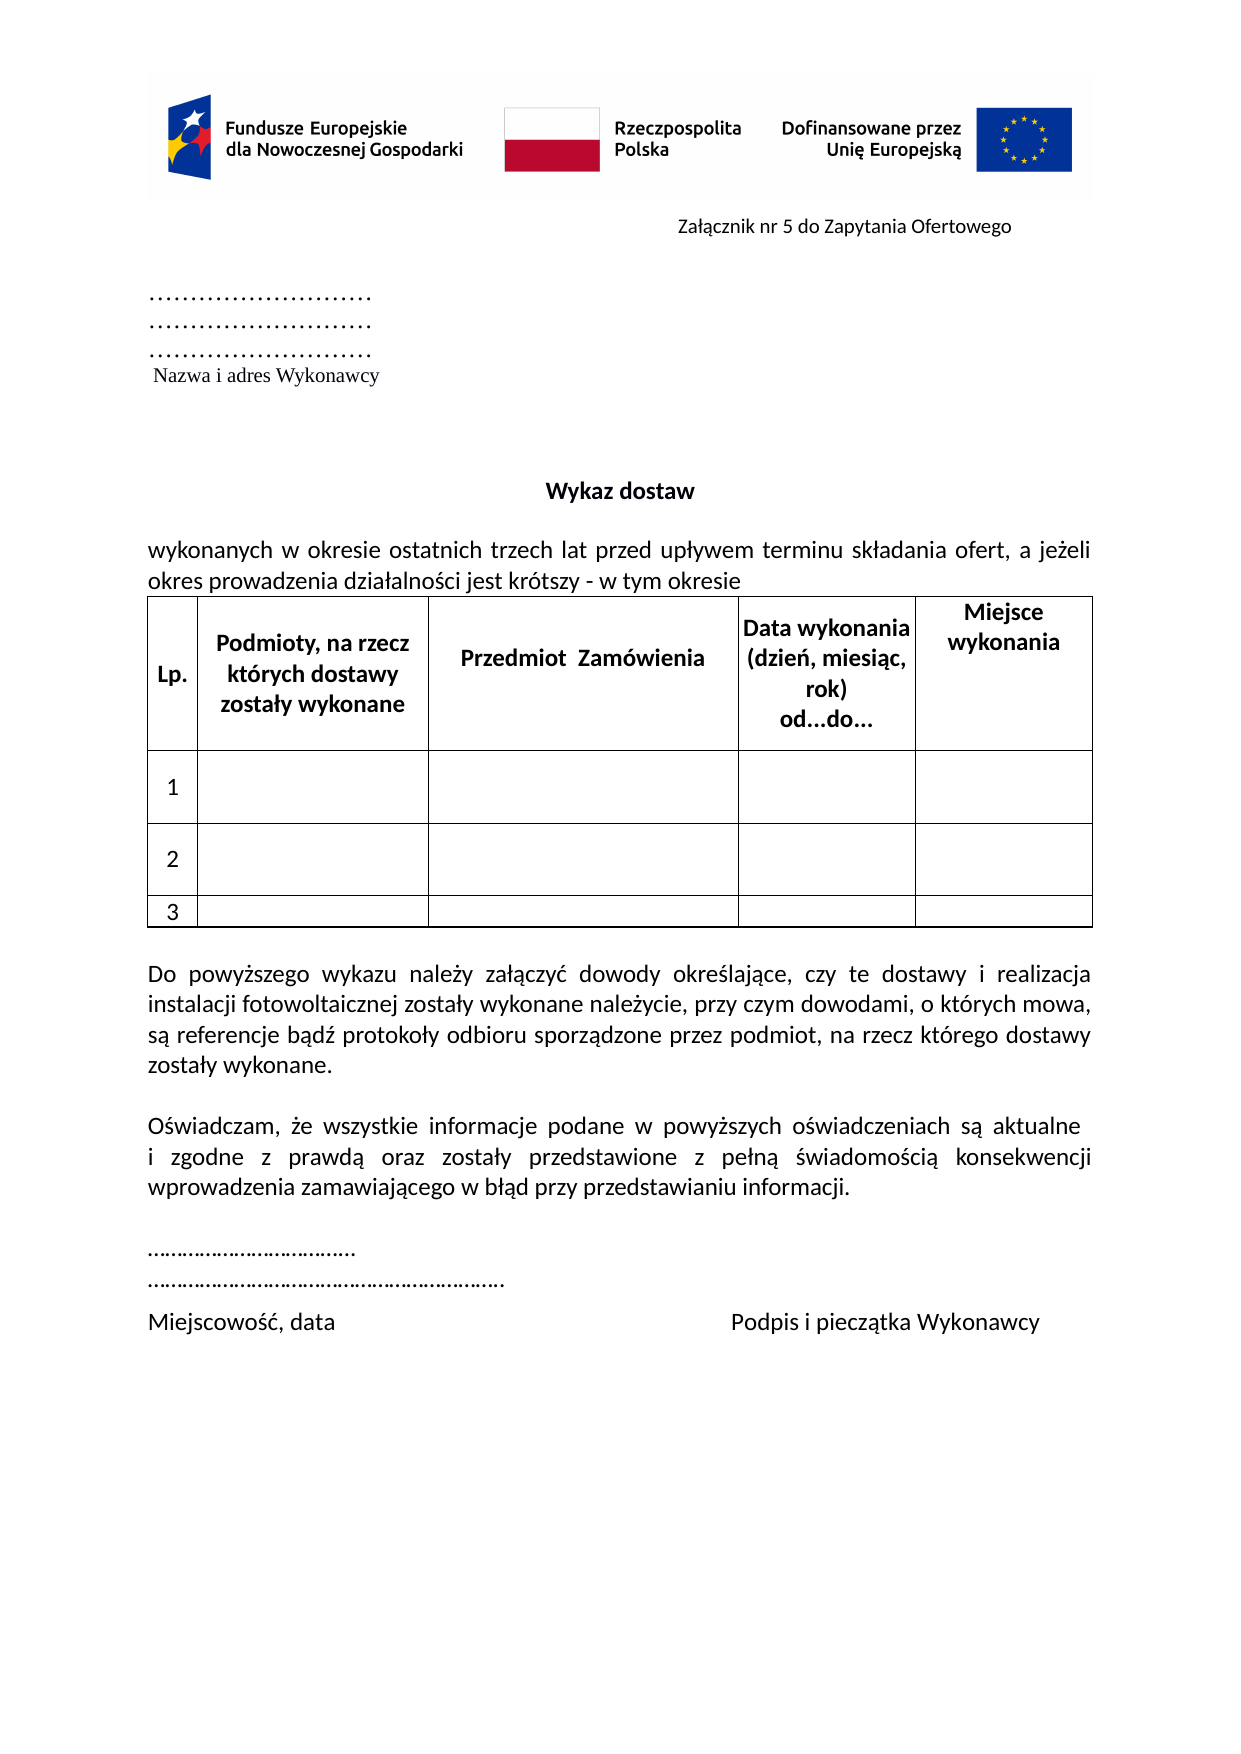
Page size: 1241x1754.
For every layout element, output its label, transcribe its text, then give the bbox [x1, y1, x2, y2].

text ……………………………... …………………………………………………….. [148, 1233, 1093, 1294]
table_header Lp. [148, 597, 197, 750]
table_cell 3 [148, 896, 197, 926]
table_header Miejsce wykonania [916, 597, 1092, 750]
text Miejscowość, data Podpis i pieczątka Wykonawcy [148, 1306, 1093, 1337]
table_header Data wykonania (dzień, miesiąc, rok) od...do... [739, 597, 915, 750]
table_cell [429, 824, 738, 895]
table_cell [916, 824, 1092, 895]
table_cell 1 [148, 751, 197, 822]
text Do powyższego wykazu należy załączyć dowody określające, czy te dostawy i realizacja instalacji fotowoltaicznej zostały wykonane należycie, przy czym dowodami, o których mowa, są referencje bądź protokoły odbioru sporządzone przez podmiot, na rzecz którego dostawy zostały wykonane. [148, 958, 1093, 1080]
table_cell [429, 751, 738, 822]
table_header Przedmiot Zamówienia [429, 597, 738, 750]
table_cell [429, 896, 738, 926]
table_cell [739, 896, 915, 926]
text wykonanych w okresie ostatnich trzech lat przed upływem terminu składania ofert, a jeżeli okres prowadzenia działalności jest krótszy - w tym okresie [148, 534, 1093, 596]
text Wykaz dostaw [148, 475, 1093, 534]
table_cell [916, 751, 1092, 822]
table_cell [198, 824, 428, 895]
text ……………………… [148, 251, 517, 305]
table_cell 2 [148, 824, 197, 895]
text Nazwa i adres Wykonawcy [148, 363, 1093, 387]
table_cell [739, 824, 915, 895]
text ……………………… [148, 305, 517, 334]
text Załącznik nr 5 do Zapytania Ofertowego [148, 213, 1093, 239]
picture [147, 73, 1093, 201]
table_cell [916, 896, 1092, 926]
table_header Podmioty, na rzecz których dostawy zostały wykonane [198, 597, 428, 750]
table_cell [198, 896, 428, 926]
text Oświadczam, że wszystkie informacje podane w powyższych oświadczeniach są aktualne i zgodne z prawdą oraz zostały przedstawione z pełną świadomością konsekwencji wprowadzenia zamawiającego w błąd przy przedstawianiu informacji. [148, 1111, 1093, 1202]
table_cell [739, 751, 915, 822]
table_cell [198, 751, 428, 822]
text ……………………… [148, 334, 517, 363]
